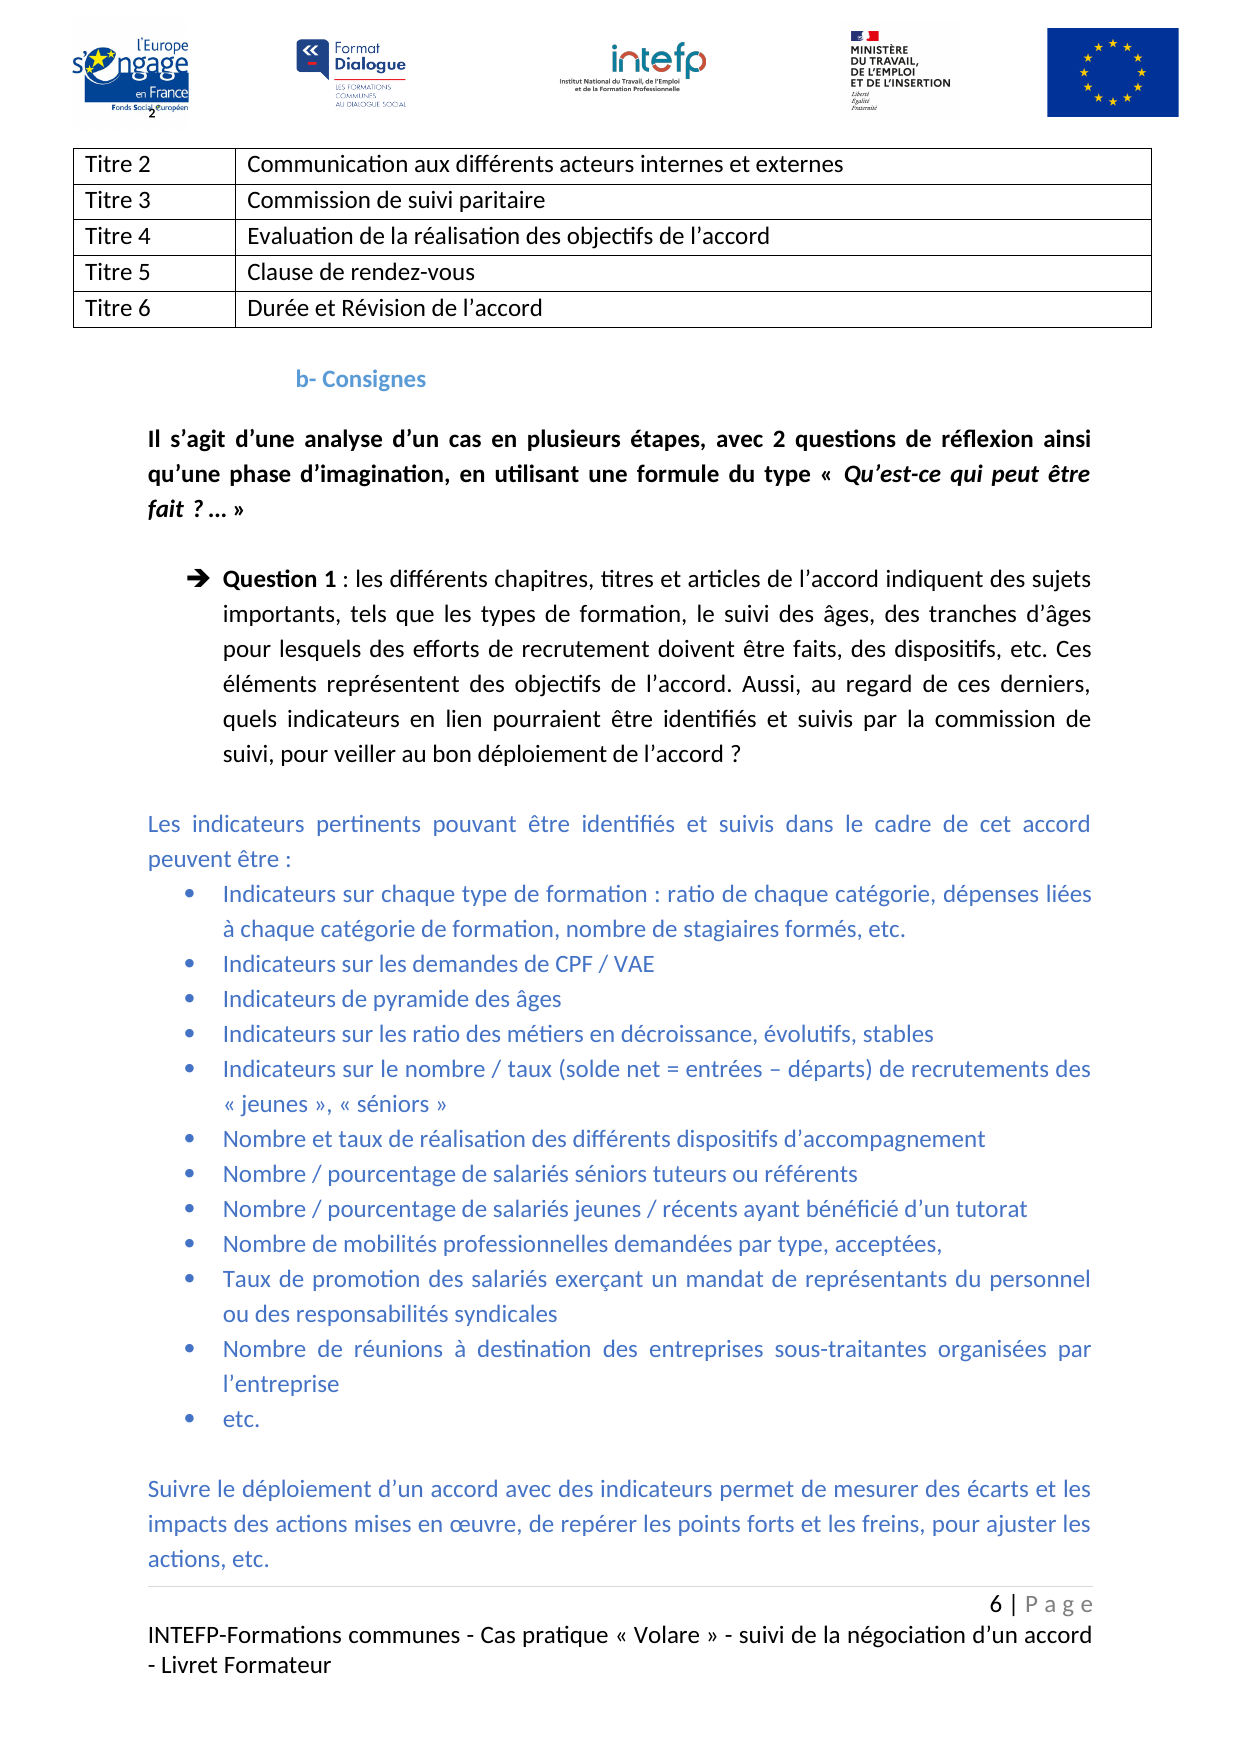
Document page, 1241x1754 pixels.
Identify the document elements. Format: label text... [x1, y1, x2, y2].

list Nombre et taux de réalisation des différents dispositifs d’accompagnement [185, 1123, 1093, 1153]
list Nombre de mobilités professionnelles demandées par type, acceptées, [185, 1228, 1093, 1258]
list Question 1 : les différents chapitres, titres et articles de l’accord indiquent des sujets importants, tels que les types de formation, le suivi des âges, des tranches d’âges pour lesquels des efforts de recrutement doivent être faits, des dispositifs, etc. Ces éléments représentent des objectifs de l’accord. Aussi, au regard de ces derniers, quels indicateurs en lien pourraient être identifiés et suivis par la commission de suivi, pour veiller au bon déploiement de l’accord ? [185, 563, 1093, 768]
list Indicateurs sur les ratio des métiers en décroissance, évolutifs, stables [185, 1018, 1093, 1048]
picture [296, 35, 413, 110]
list etc. [185, 1403, 1093, 1433]
picture [72, 16, 189, 133]
text Il s’agit d’une analyse d’un cas en plusieurs étapes, avec 2 questions de réflexion ainsi qu’une phase d’imagination, en utilisant une formule du type « Qu’est-ce qui peut être fait ? … » [148, 423, 1093, 523]
table_cell Titre 2 [74, 149, 235, 183]
table_cell Titre 4 [74, 220, 235, 255]
list Nombre / pourcentage de salariés séniors tuteurs ou référents [185, 1158, 1093, 1188]
list Indicateurs de pyramide des âges [185, 983, 1093, 1013]
table_cell Titre 3 [74, 185, 235, 219]
table_cell Commission de suivi paritaire [236, 185, 1151, 219]
list Taux de promotion des salariés exerçant un mandat de représentants du personnel ou des responsabilités syndicales [185, 1263, 1093, 1328]
picture [1047, 28, 1179, 117]
table_cell Evaluation de la réalisation des objectifs de l’accord [236, 220, 1151, 255]
picture [841, 21, 960, 120]
text Les indicateurs pertinents pouvant être identifiés et suivis dans le cadre de cet accord peuvent être : [148, 808, 1093, 873]
subtitle b- Consignes [295, 363, 1093, 393]
text Suivre le déploiement d’un accord avec des indicateurs permet de mesurer des écarts et les impacts des actions mises en œuvre, de repérer les points forts et les freins, pour ajuster les actions, etc. [148, 1473, 1093, 1573]
list Indicateurs sur le nombre / taux (solde net = entrées – départs) de recrutements des « jeunes », « séniors » [185, 1053, 1093, 1118]
table_cell Titre 6 [74, 292, 235, 327]
list Indicateurs sur chaque type de formation : ratio de chaque catégorie, dépenses liées à chaque catégorie de formation, nombre de stagiaires formés, etc. [185, 878, 1093, 943]
list Nombre de réunions à destination des entreprises sous-traitantes organisées par l’entreprise [185, 1333, 1093, 1398]
table_cell Communication aux différents acteurs internes et externes [236, 149, 1151, 183]
table_cell Titre 5 [74, 256, 235, 291]
list Nombre / pourcentage de salariés jeunes / récents ayant bénéficié d’un tutorat [185, 1193, 1093, 1223]
list Indicateurs sur les demandes de CPF / VAE [185, 948, 1093, 978]
table_cell Durée et Révision de l’accord [236, 292, 1151, 327]
table_cell Clause de rendez-vous [236, 256, 1151, 291]
picture [559, 42, 707, 92]
